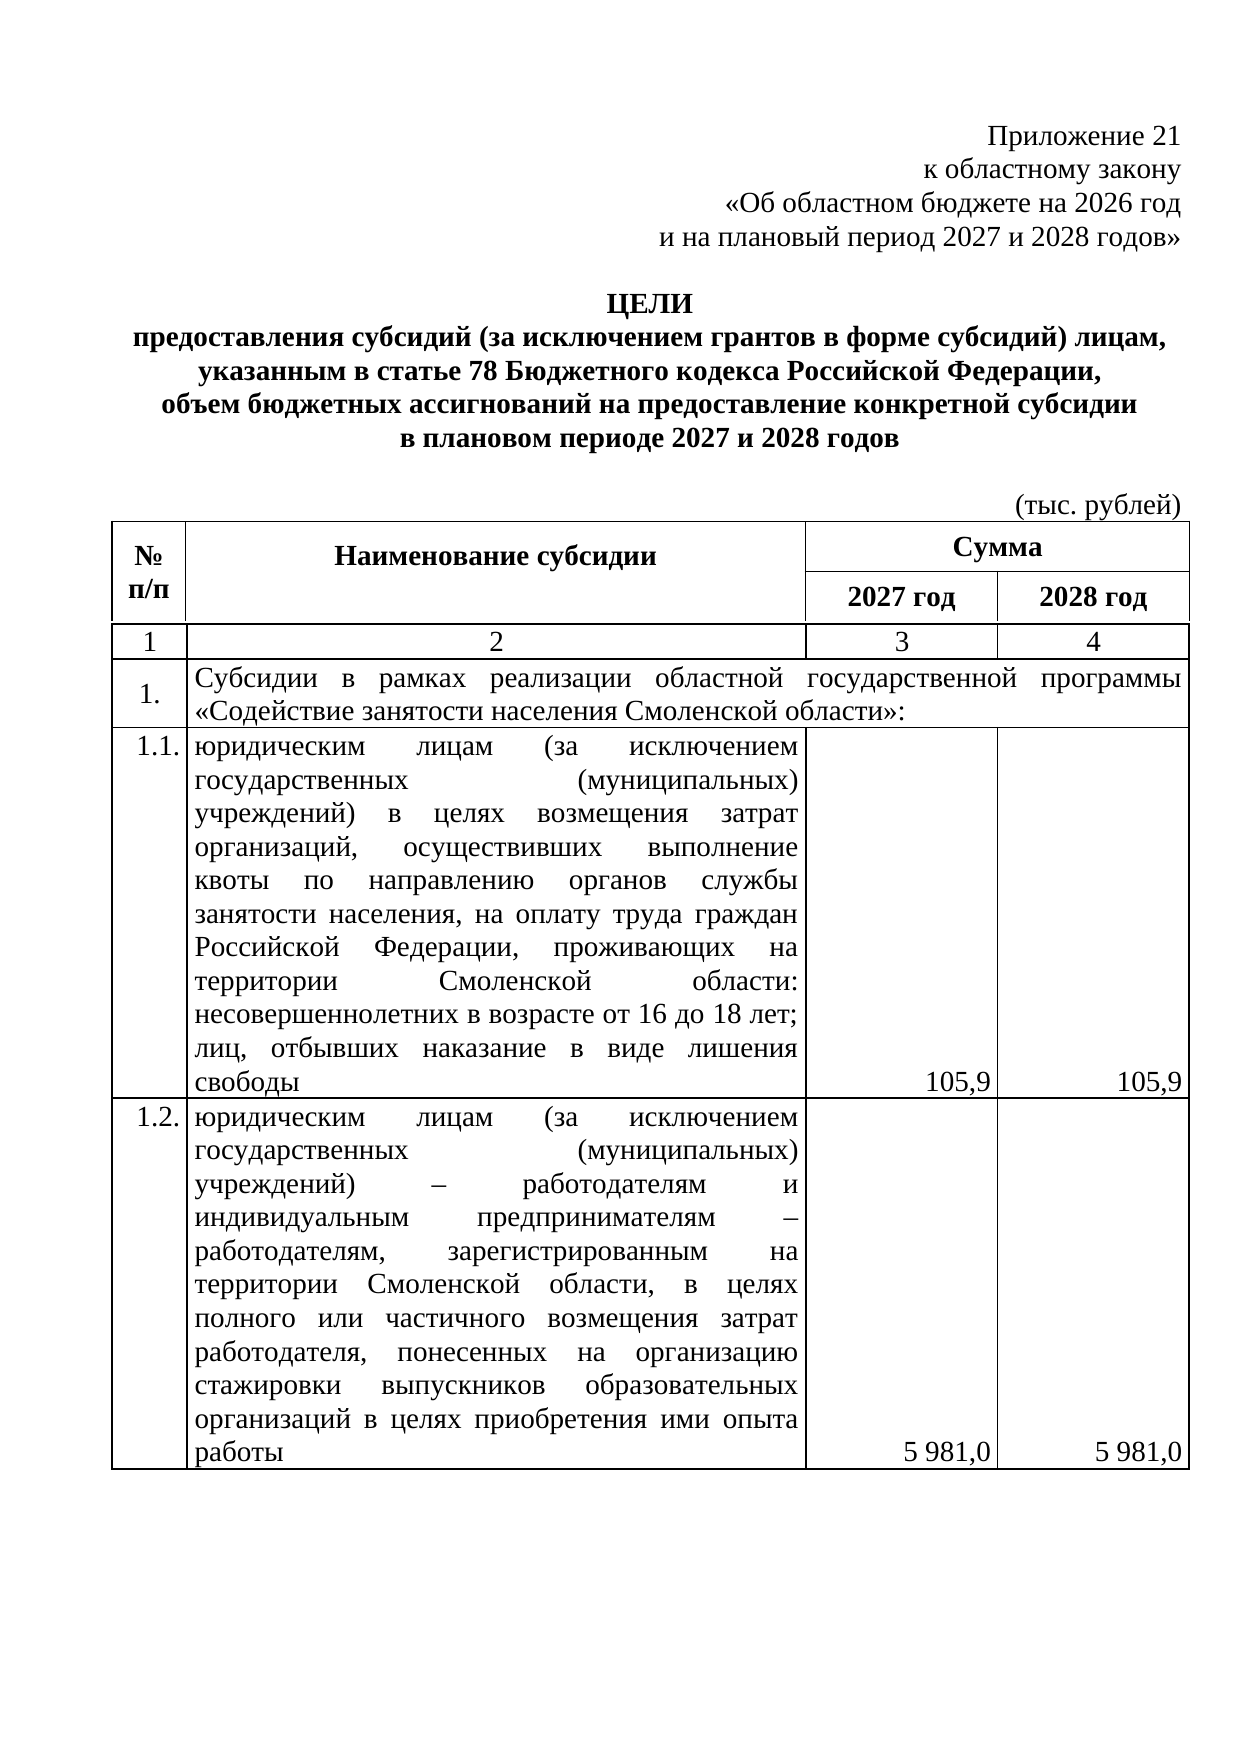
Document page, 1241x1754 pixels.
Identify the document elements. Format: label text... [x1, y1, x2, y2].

table_header 3 [807, 625, 997, 658]
table_cell 1. [113, 660, 186, 727]
text к областному закону [118, 152, 1181, 185]
table_header Сумма [806, 522, 1189, 571]
text «Об областном бюджете на 2026 год [118, 185, 1181, 219]
table_header 2 [188, 625, 805, 658]
table_cell 1.2. [113, 1099, 186, 1468]
table_cell 2027 год [806, 572, 997, 621]
text предоставления субсидий (за исключением грантов в форме субсидий) лицам, указанным в статье 78 Бюджетного кодекса Российской Федерации, объем бюджетных ассигнований на предоставление конкретной субсидии в плановом периоде 2027 и 2028 годов [118, 319, 1181, 453]
table_header Наименование субсидии [186, 522, 805, 621]
text ЦЕЛИ [118, 286, 1181, 319]
table_cell 5 981,0 [807, 1099, 997, 1468]
table_cell 1.1. [113, 728, 186, 1097]
table_header 4 [998, 625, 1188, 658]
table_cell юридическим лицам (за исключением государственных (муниципальных) учреждений) в целях возмещения затрат организаций, осуществивших выполнение квоты по направлению органов службы занятости населения, на оплату труда граждан Российской Федерации, проживающих на территории Смоленской области: несовершеннолетних в возрасте от 16 до 18 лет; лиц, отбывших наказание в виде лишения свободы [188, 728, 805, 1097]
table_header № п/п [113, 522, 185, 621]
table_cell 2028 год [998, 572, 1189, 621]
table_cell 105,9 [998, 728, 1188, 1097]
text Приложение 21 [118, 118, 1181, 152]
table_cell Субсидии в рамках реализации областной государственной программы «Содействие занятости населения Смоленской области»: [188, 660, 1188, 727]
table_cell 105,9 [807, 728, 997, 1097]
table_cell 5 981,0 [998, 1099, 1188, 1468]
text и на плановый период 2027 и 2028 годов» [118, 219, 1181, 252]
text (тыс. рублей) [118, 487, 1181, 521]
table_header 1 [113, 625, 186, 658]
table_cell юридическим лицам (за исключением государственных (муниципальных) учреждений) – работодателям и индивидуальным предпринимателям – работодателям, зарегистрированным на территории Смоленской области, в целях полного или частичного возмещения затрат работодателя, понесенных на организацию стажировки выпускников образовательных организаций в целях приобретения ими опыта работы [188, 1099, 805, 1468]
